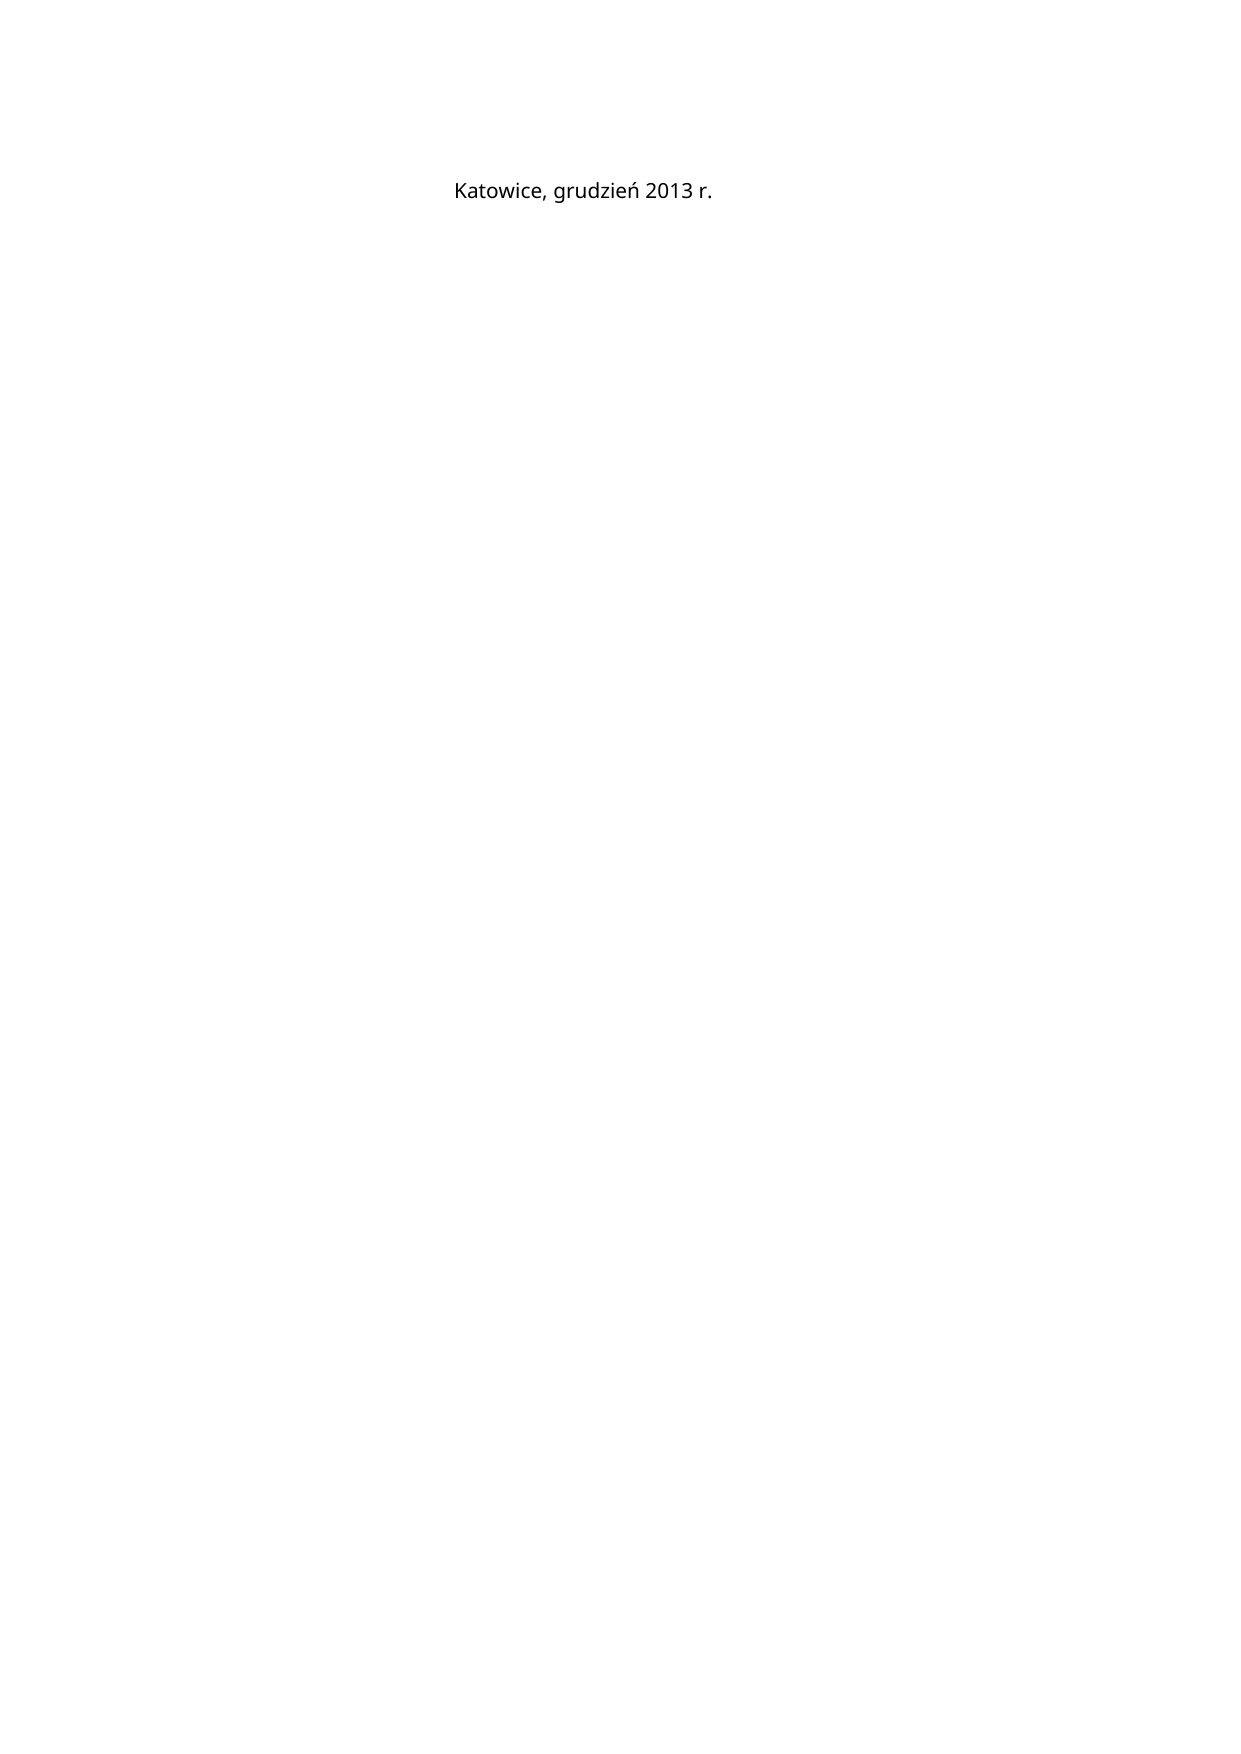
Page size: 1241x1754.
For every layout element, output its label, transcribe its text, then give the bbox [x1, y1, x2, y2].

text Katowice, grudzień 2013 r. [74, 176, 1093, 204]
